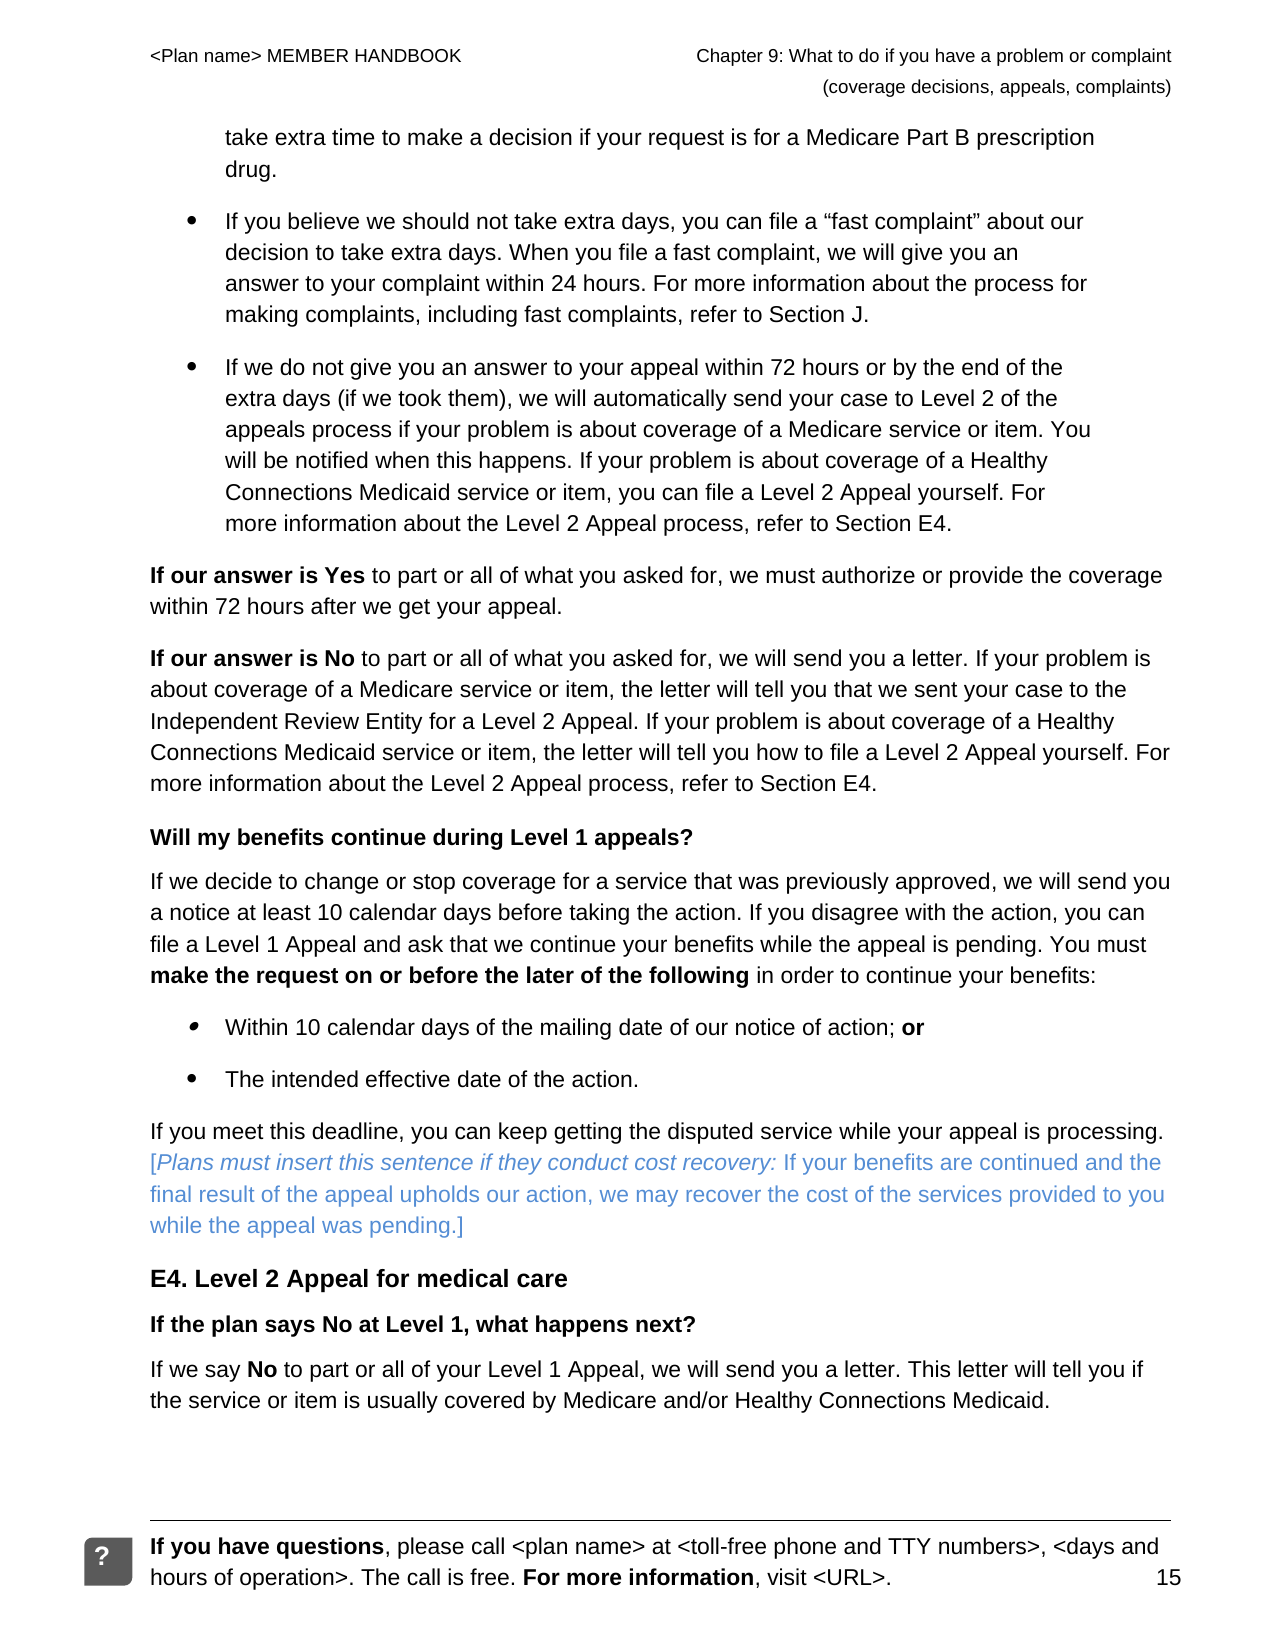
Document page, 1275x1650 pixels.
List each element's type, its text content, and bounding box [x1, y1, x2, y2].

list If you believe we should not take extra days, you can file a “fast complaint” about our decision to take extra days. When you file a fast complaint, we will give you an answer to your complaint within 24 hours. For more information about the process for making complaints, including fast complaints, refer to Section J. [187, 204, 1096, 329]
list If we do not give you an answer to your appeal within 72 hours or by the end of the extra days (if we took them), we will automatically send your case to Level 2 of the appeals process if your problem is about coverage of a Medicare service or item. You will be notified when this happens. If your problem is about coverage of a Healthy Connections Medicaid service or item, you can file a Level 2 Appeal yourself. For more information about the Level 2 Appeal process, refer to Section E4. [187, 350, 1096, 537]
text If our answer is No to part or all of what you asked for, we will send you a letter. If your problem is about coverage of a Medicare service or item, the letter will tell you that we sent your case to the Independent Review Entity for a Level 2 Appeal. If your problem is about coverage of a Healthy Connections Medicaid service or item, the letter will tell you how to file a Level 2 Appeal yourself. For more information about the Level 2 Appeal process, refer to Section E4. [150, 642, 1171, 798]
list Within 10 calendar days of the mailing date of our notice of action; or [187, 1010, 1096, 1042]
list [187, 121, 1096, 183]
text If you meet this deadline, you can keep getting the disputed service while your appeal is processing. [Plans must insert this sentence if they conduct cost recovery: If your benefits are continued and the final result of the appeal upholds our action, we may recover the cost of the services provided to you while the appeal was pending.] [150, 1114, 1171, 1239]
text If we decide to change or stop coverage for a service that was previously approved, we will send you a notice at least 10 calendar days before taking the action. If you disagree with the action, you can file a Level 1 Appeal and ask that we continue your benefits while the appeal is pending. You must make the request on or before the later of the following in order to continue your benefits: [150, 864, 1171, 989]
subtitle E4. Level 2 Appeal for medical care [150, 1260, 1096, 1294]
list The intended effective date of the action. [187, 1062, 1096, 1094]
text If our answer is Yes to part or all of what you asked for, we must authorize or provide the coverage within 72 hours after we get your appeal. [150, 558, 1171, 621]
text If we say No to part or all of your Level 1 Appeal, we will send you a letter. This letter will tell you if the service or item is usually covered by Medicare and/or Healthy Connections Medicaid. [150, 1352, 1171, 1414]
subtitle Will my benefits continue during Level 1 appeals? [150, 819, 1096, 852]
subtitle If the plan says No at Level 1, what happens next? [150, 1306, 1096, 1339]
